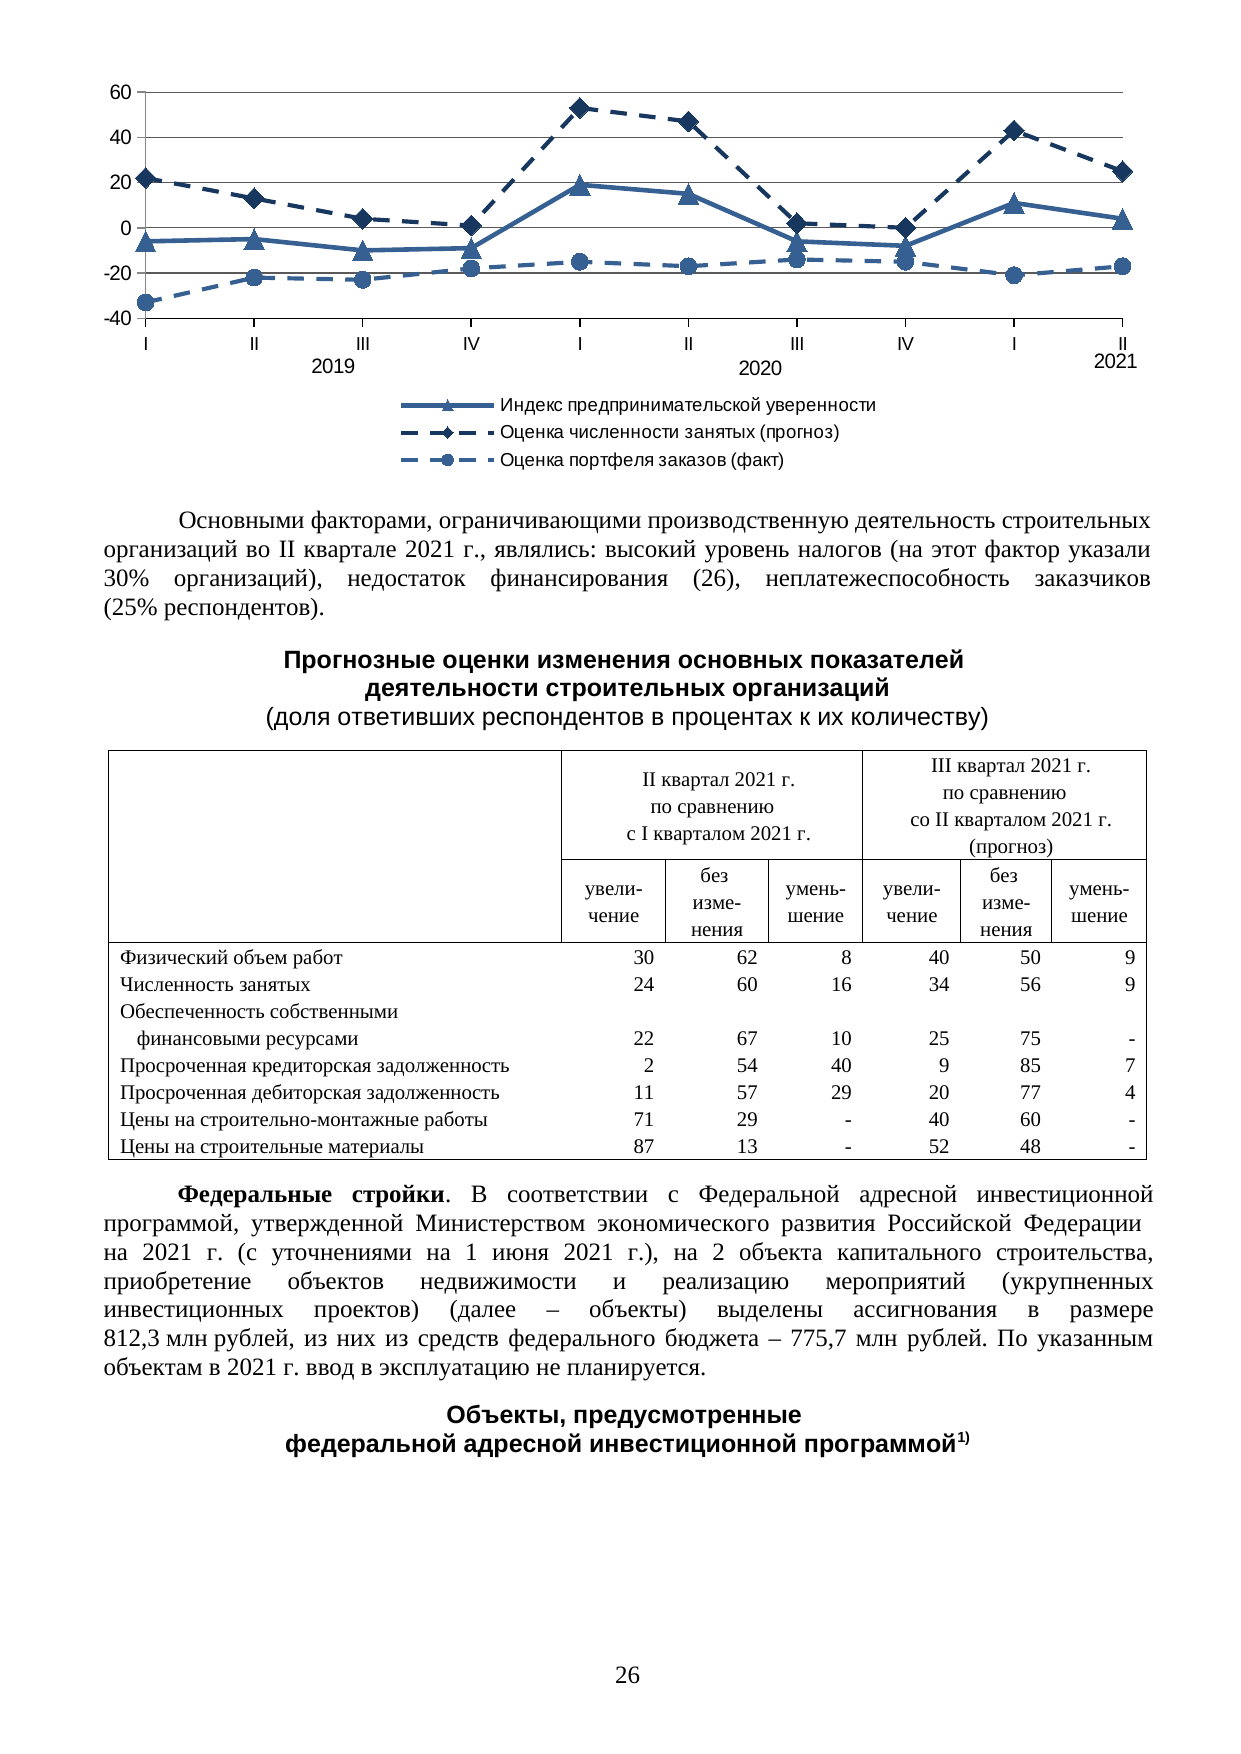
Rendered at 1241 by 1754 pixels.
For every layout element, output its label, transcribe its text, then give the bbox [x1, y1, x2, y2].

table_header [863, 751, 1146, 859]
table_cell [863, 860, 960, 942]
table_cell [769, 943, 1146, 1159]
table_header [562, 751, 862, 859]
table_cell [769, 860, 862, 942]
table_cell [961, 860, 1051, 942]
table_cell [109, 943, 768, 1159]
text Основными факторами, ограничивающими производственную деятельность строительных организаций во II квартале 2021 г., являлись: высокий уровень налогов (на этот фактор указали 30% организаций), недостаток финансирования (26), неплатежеспособность заказчиков (25% респондентов). [103, 506, 1152, 621]
text Прогнозные оценки изменения основных показателей деятельности строительных организаций [103, 644, 1152, 702]
text Объекты, предусмотренные федеральной адресной инвестиционной программой1) [103, 1400, 1152, 1457]
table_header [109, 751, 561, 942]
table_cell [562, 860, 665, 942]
text Федеральные стройки. В соответствии с Федеральной адресной инвестиционной программой, утвержденной Министерством экономического развития Российской Федерации на 2021 г. (с уточнениями на 1 июня 2021 г.), на 2 объекта капитального строительства, приобретение объектов недвижимости и реализацию мероприятий (укрупненных инвестиционных проектов) (далее – объекты) выделены ассигнования в размере 812,3 млн рублей, из них из средств федерального бюджета – 775,7 млн рублей. По указанным объектам в 2021 г. ввод в эксплуатацию не планируется. [103, 1179, 1154, 1381]
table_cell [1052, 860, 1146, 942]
text (доля ответивших респондентов в процентах к их количеству) [103, 702, 1152, 731]
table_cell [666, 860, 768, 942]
